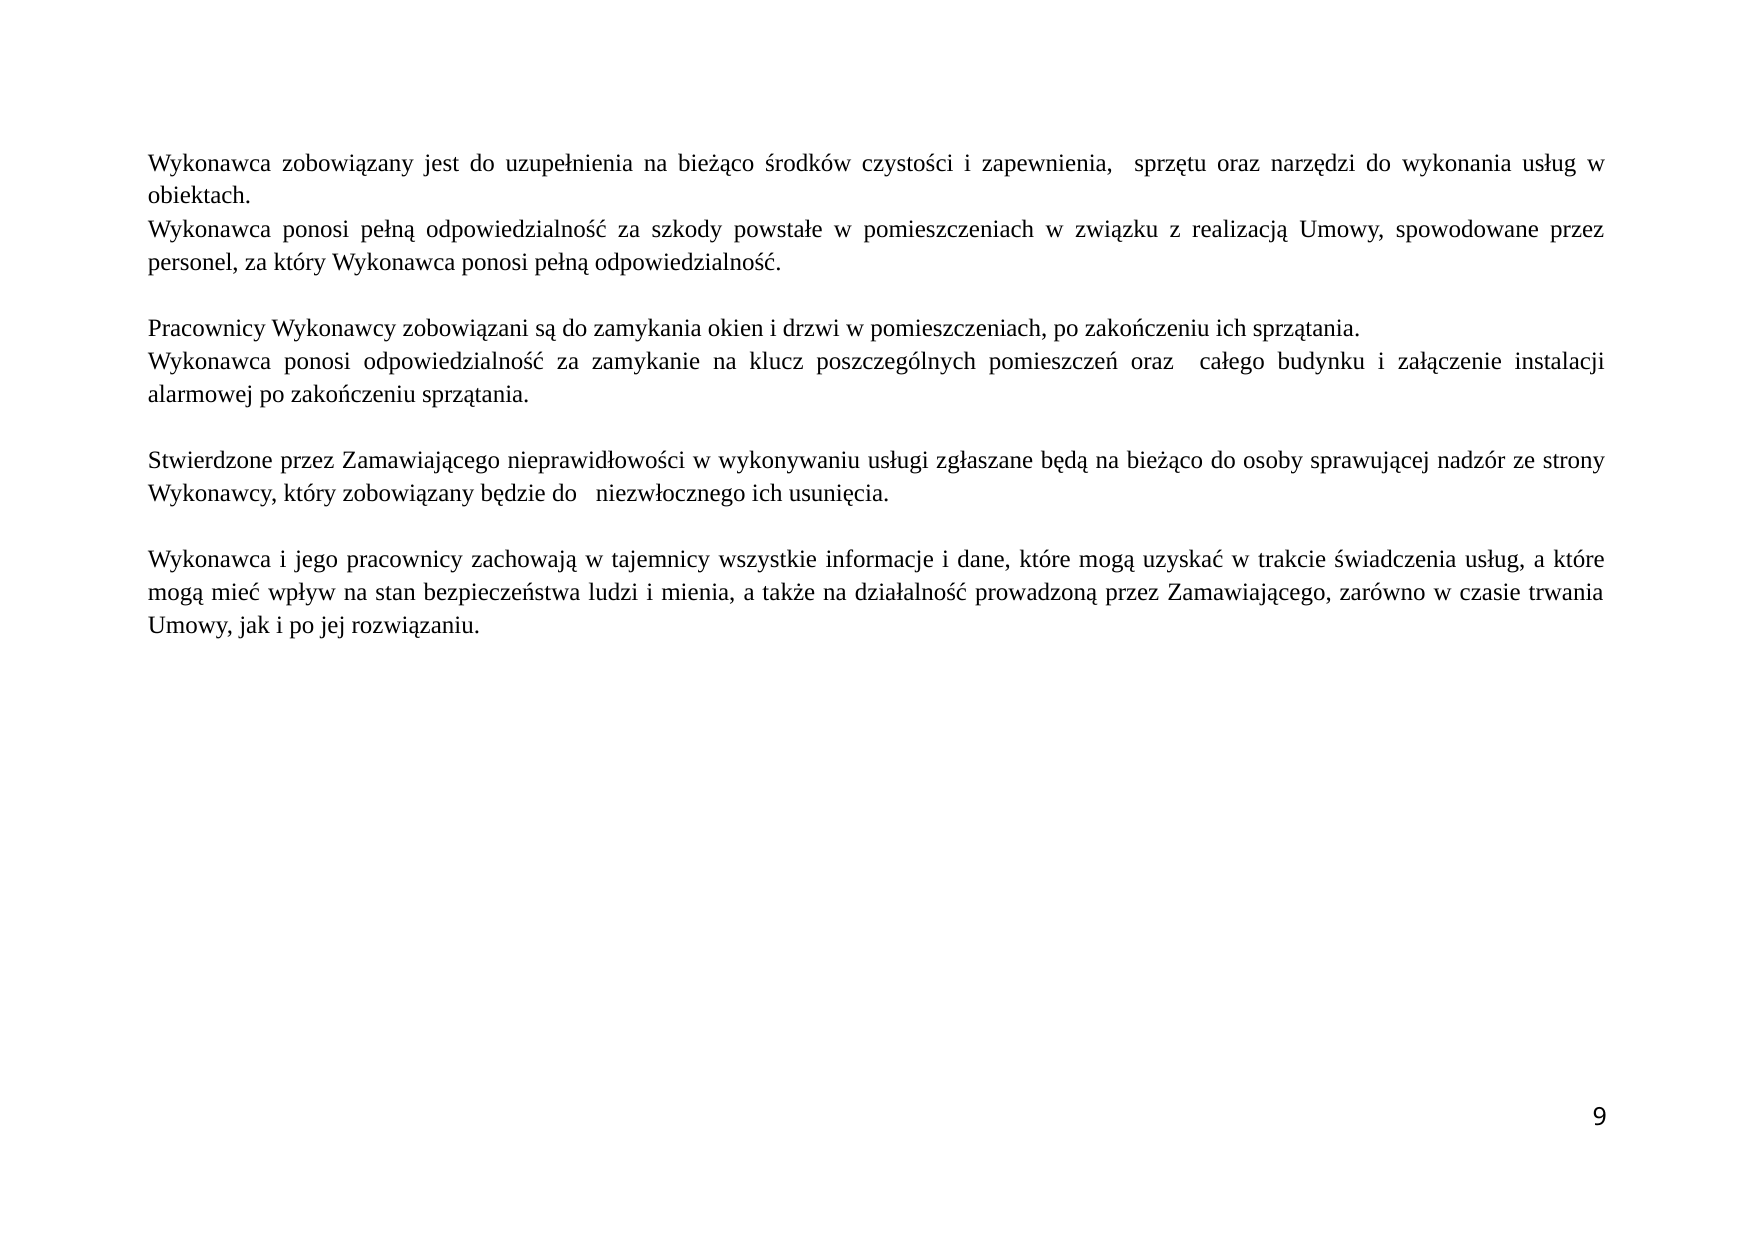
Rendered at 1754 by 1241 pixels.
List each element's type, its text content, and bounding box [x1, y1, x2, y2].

text Wykonawca ponosi pełną odpowiedzialność za szkody powstałe w pomieszczeniach w związku z realizacją Umowy, spowodowane przez personel, za który Wykonawca ponosi pełną odpowiedzialność. [148, 214, 1606, 275]
text Wykonawca zobowiązany jest do uzupełnienia na bieżąco środków czystości i zapewnienia, sprzętu oraz narzędzi do wykonania usług w obiektach. [148, 148, 1606, 209]
text Stwierdzone przez Zamawiającego nieprawidłowości w wykonywaniu usługi zgłaszane będą na bieżąco do osoby sprawującej nadzór ze strony Wykonawcy, który zobowiązany będzie do niezwłocznego ich usunięcia. [148, 445, 1606, 507]
text Pracownicy Wykonawcy zobowiązani są do zamykania okien i drzwi w pomieszczeniach, po zakończeniu ich sprzątania. [148, 313, 1606, 341]
text Wykonawca ponosi odpowiedzialność za zamykanie na klucz poszczególnych pomieszczeń oraz całego budynku i załączenie instalacji alarmowej po zakończeniu sprzątania. [148, 346, 1606, 407]
text Wykonawca i jego pracownicy zachowają w tajemnicy wszystkie informacje i dane, które mogą uzyskać w trakcie świadczenia usług, a które mogą mieć wpływ na stan bezpieczeństwa ludzi i mienia, a także na działalność prowadzoną przez Zamawiającego, zarówno w czasie trwania Umowy, jak i po jej rozwiązaniu. [148, 544, 1606, 639]
